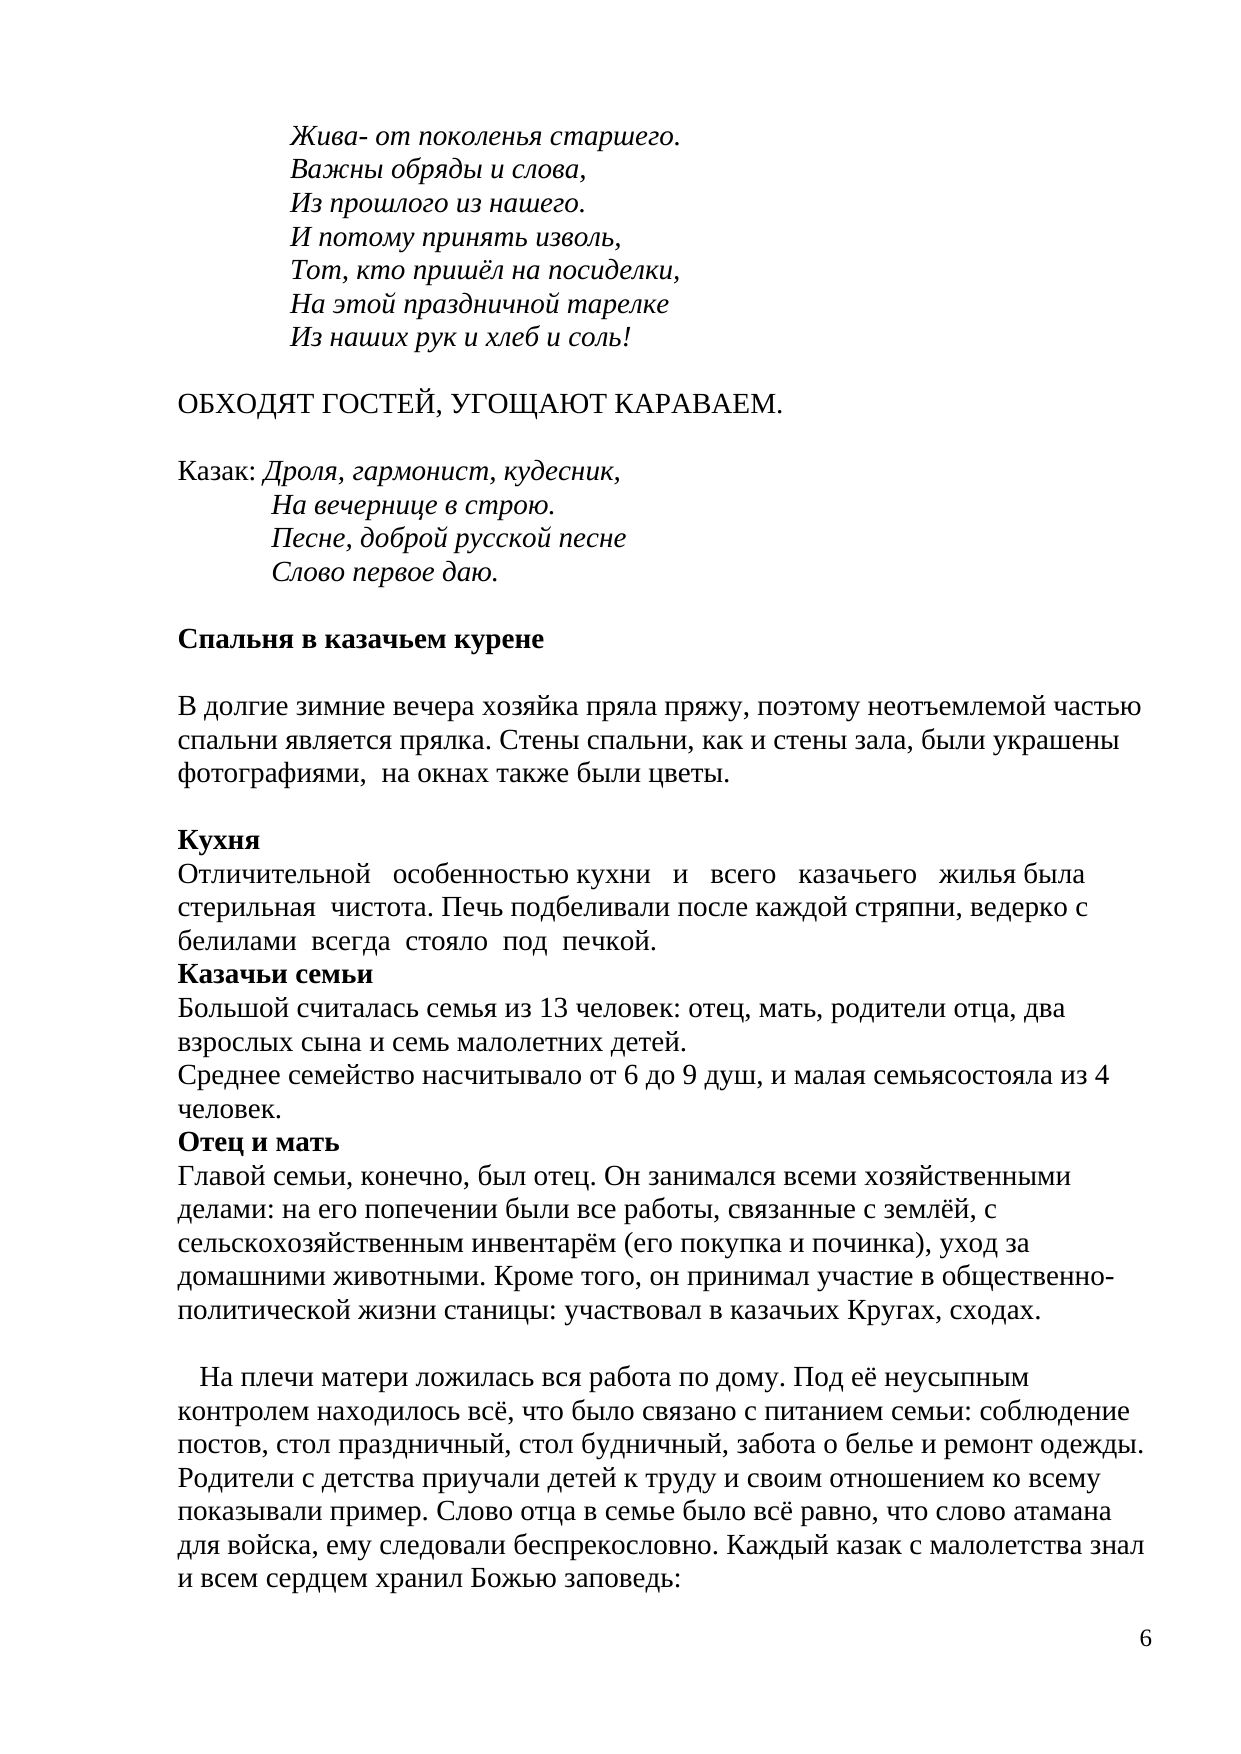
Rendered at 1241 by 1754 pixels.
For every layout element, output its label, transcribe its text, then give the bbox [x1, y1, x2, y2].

text Кухня [177, 822, 1152, 856]
text Из прошлого из нашего. [177, 185, 1152, 219]
text В долгие зимние вечера хозяйка пряла пряжу, поэтому неотъемлемой частью спальни является прялка. Стены спальни, как и стены зала, были украшены фотографиями, на окнах также были цветы. [177, 688, 1152, 789]
text Казачьи семьи [177, 957, 1152, 990]
text Слово первое даю. [177, 554, 1152, 588]
text Главой семьи, конечно, был отец. Он занимался всеми хозяйственными делами: на его попечении были все работы, связанные с землёй, с сельскохозяйственным инвентарём (его покупка и починка), уход за домашними животными. Кроме того, он принимал участие в общественно-политической жизни станицы: участвовал в казачьих Кругах, сходах. [177, 1158, 1152, 1326]
text Песне, доброй русской песне [177, 521, 1152, 554]
text На вечернице в строю. [177, 487, 1152, 521]
text Важны обряды и слова, [177, 152, 1152, 185]
text Большой считалась семья из 13 человек: отец, мать, родители отца, два взрослых сына и семь малолетних детей. [177, 990, 1152, 1057]
text Спальня в казачьем курене [177, 621, 1152, 655]
text На плечи матери ложилась вся работа по дому. Под её неусыпным контролем находилось всё, что было связано с питанием семьи: соблюдение постов, стол праздничный, стол будничный, забота о белье и ремонт одежды. [177, 1359, 1152, 1460]
text ОБХОДЯТ ГОСТЕЙ, УГОЩАЮТ КАРАВАЕМ. [177, 386, 1152, 420]
text На этой праздничной тарелке [177, 286, 1152, 319]
text И потому принять изволь, [177, 219, 1152, 252]
text Жива- от поколенья старшего. [177, 118, 1152, 152]
text Тот, кто пришёл на посиделки, [177, 252, 1152, 286]
text Из наших рук и хлеб и соль! [177, 319, 1152, 353]
text Родители с детства приучали детей к труду и своим отношением ко всему показывали пример. Слово отца в семье было всё равно, что слово атамана для войска, ему следовали беспрекословно. Каждый казак с малолетства знал и всем сердцем хранил Божью заповедь: [177, 1460, 1152, 1594]
text Отец и мать [177, 1124, 1152, 1158]
text Отличительной особенностью кухни и всего казачьего жилья была стерильная чистота. Печь подбеливали после каждой стряпни, ведерко с белилами всегда стояло под печкой. [177, 856, 1152, 957]
text Казак: Дроля, гармонист, кудесник, [177, 453, 1152, 487]
text Среднее семейство насчитывало от 6 до 9 душ, и малая семьясостояла из 4 человек. [177, 1057, 1152, 1124]
